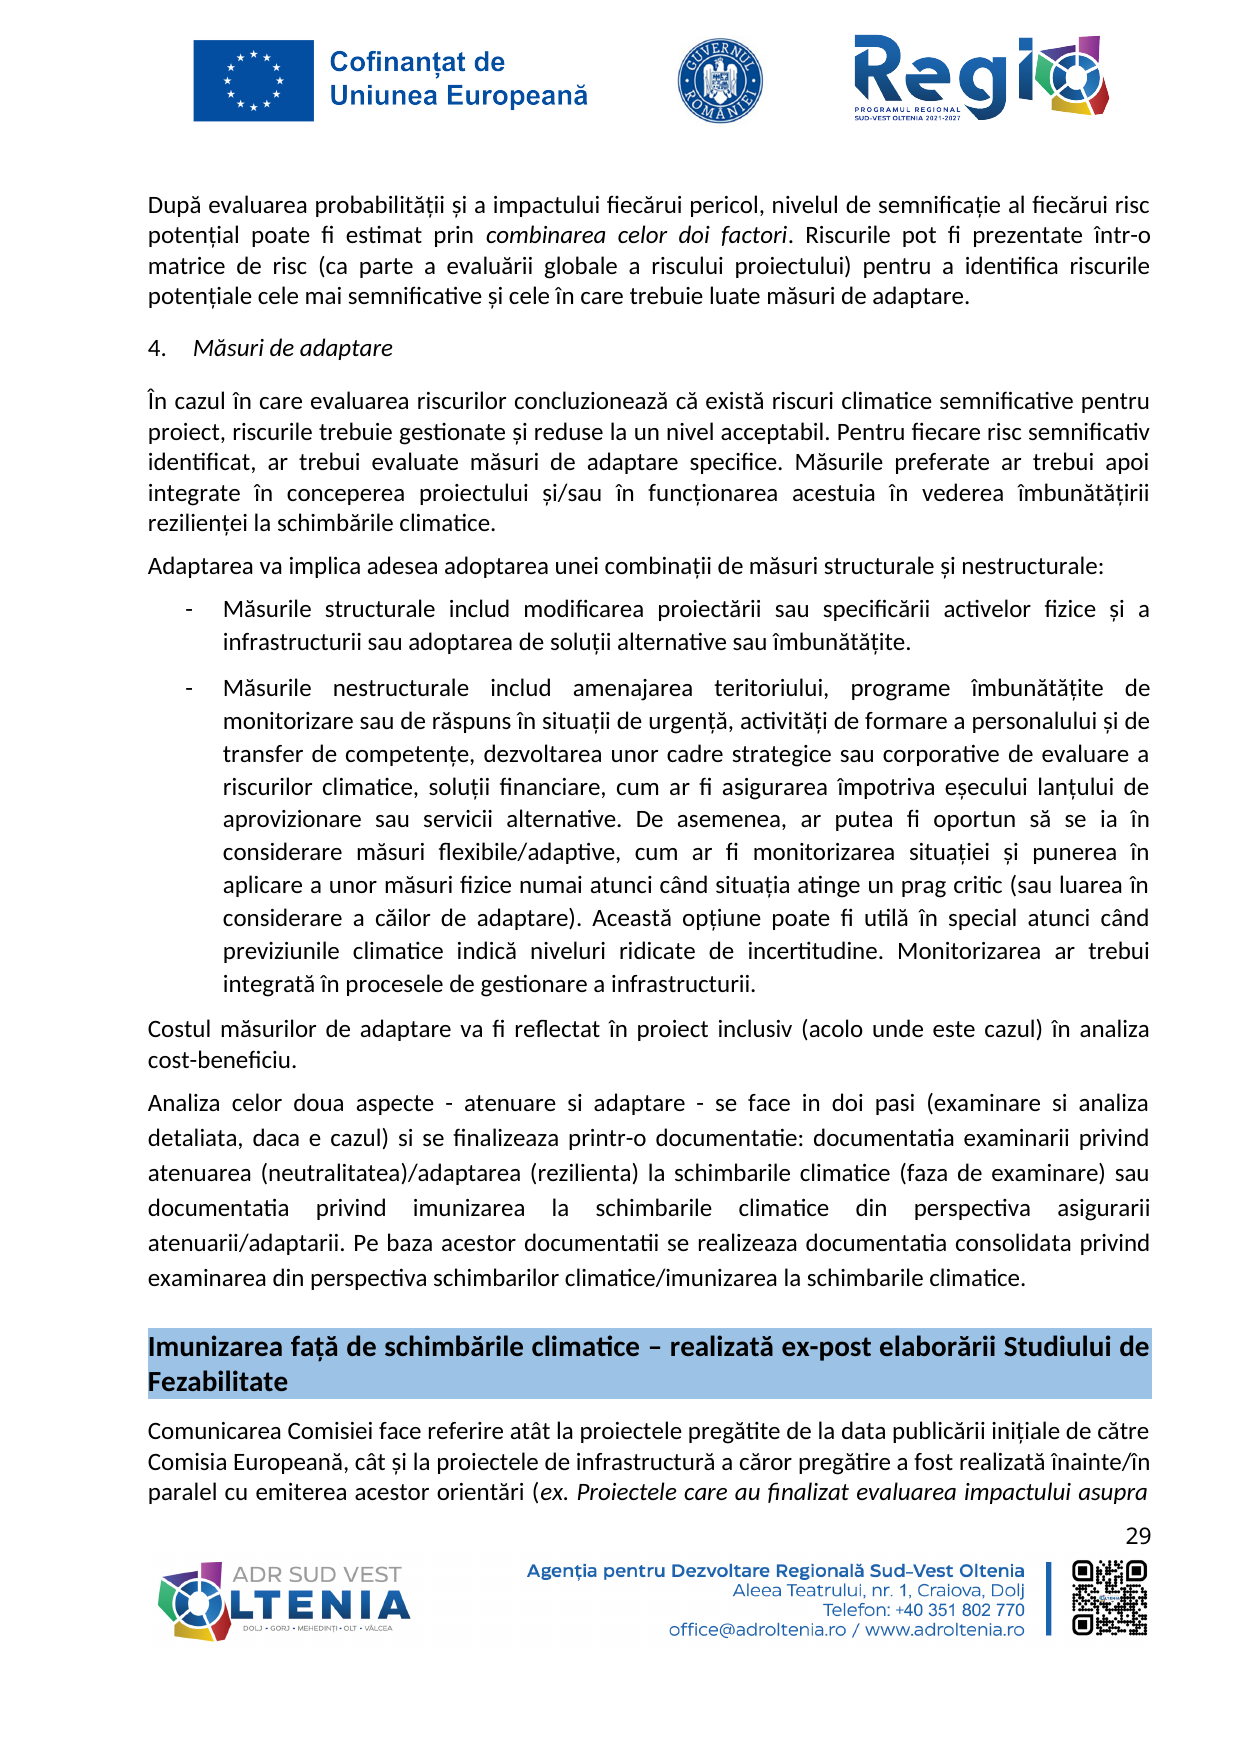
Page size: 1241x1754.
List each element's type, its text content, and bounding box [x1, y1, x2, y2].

list Măsurile structurale includ modificarea proiectării sau specificării activelor fizice și a infrastructurii sau adoptarea de soluții alternative sau îmbunătățite. [185, 593, 1152, 657]
picture [148, 1551, 1152, 1648]
picture [674, 36, 768, 126]
text După evaluarea probabilității și a impactului fiecărui pericol, nivelul de semnificație al fiecărui risc potențial poate fi estimat prin combinarea celor doi factori. Riscurile pot fi prezentate într-o matrice de risc (ca parte a evaluării globale a riscului proiectului) pentru a identifica riscurile potențiale cele mai semnificative și cele în care trebuie luate măsuri de adaptare. [148, 189, 1152, 311]
picture [188, 35, 590, 125]
text Costul măsurilor de adaptare va fi reflectat în proiect inclusiv (acolo unde este cazul) în analiza cost-beneficiu. [148, 1013, 1152, 1074]
list Măsurile nestructurale includ amenajarea teritoriului, programe îmbunătățite de monitorizare sau de răspuns în situații de urgență, activități de formare a personalului și de transfer de competențe, dezvoltarea unor cadre strategice sau corporative de evaluare a riscurilor climatice, soluții financiare, cum ar fi asigurarea împotriva eșecului lanțului de aprovizionare sau servicii alternative. De asemenea, ar putea fi oportun să se ia în considerare măsuri flexibile/adaptive, cum ar fi monitorizarea situației și punerea în aplicare a unor măsuri fizice numai atunci când situația atinge un prag critic (sau luarea în considerare a căilor de adaptare). Această opțiune poate fi utilă în special atunci când previziunile climatice indică niveluri ridicate de incertitudine. Monitorizarea ar trebui integrată în procesele de gestionare a infrastructurii. [185, 672, 1152, 999]
text În cazul în care evaluarea riscurilor concluzionează că există riscuri climatice semnificative pentru proiect, riscurile trebuie gestionate și reduse la un nivel acceptabil. Pentru fiecare risc semnificativ identificat, ar trebui evaluate măsuri de adaptare specifice. Măsurile preferate ar trebui apoi integrate în conceperea proiectului și/sau în funcționarea acestuia în vederea îmbunătățirii rezilienței la schimbările climatice. [148, 385, 1152, 538]
text Adaptarea va implica adesea adoptarea unei combinații de măsuri structurale și nestructurale: [148, 551, 1152, 581]
list Măsuri de adaptare [148, 332, 1152, 362]
text Analiza celor doua aspecte - atenuare si adaptare - se face in doi pasi (examinare si analiza detaliata, daca e cazul) si se finalizeaza printr-o documentatie: documentatia examinarii privind atenuarea (neutralitatea)/adaptarea (rezilienta) la schimbarile climatice (faza de examinare) sau documentatia privind imunizarea la schimbarile climatice din perspectiva asigurarii atenuarii/adaptarii. Pe baza acestor documentatii se realizeaza documentatia consolidata privind examinarea din perspectiva schimbarilor climatice/imunizarea la schimbarile climatice. [148, 1087, 1152, 1293]
picture [852, 34, 1111, 123]
text Imunizarea față de schimbările climatice – realizată ex-post elaborării Studiului de Fezabilitate [148, 1328, 1152, 1399]
